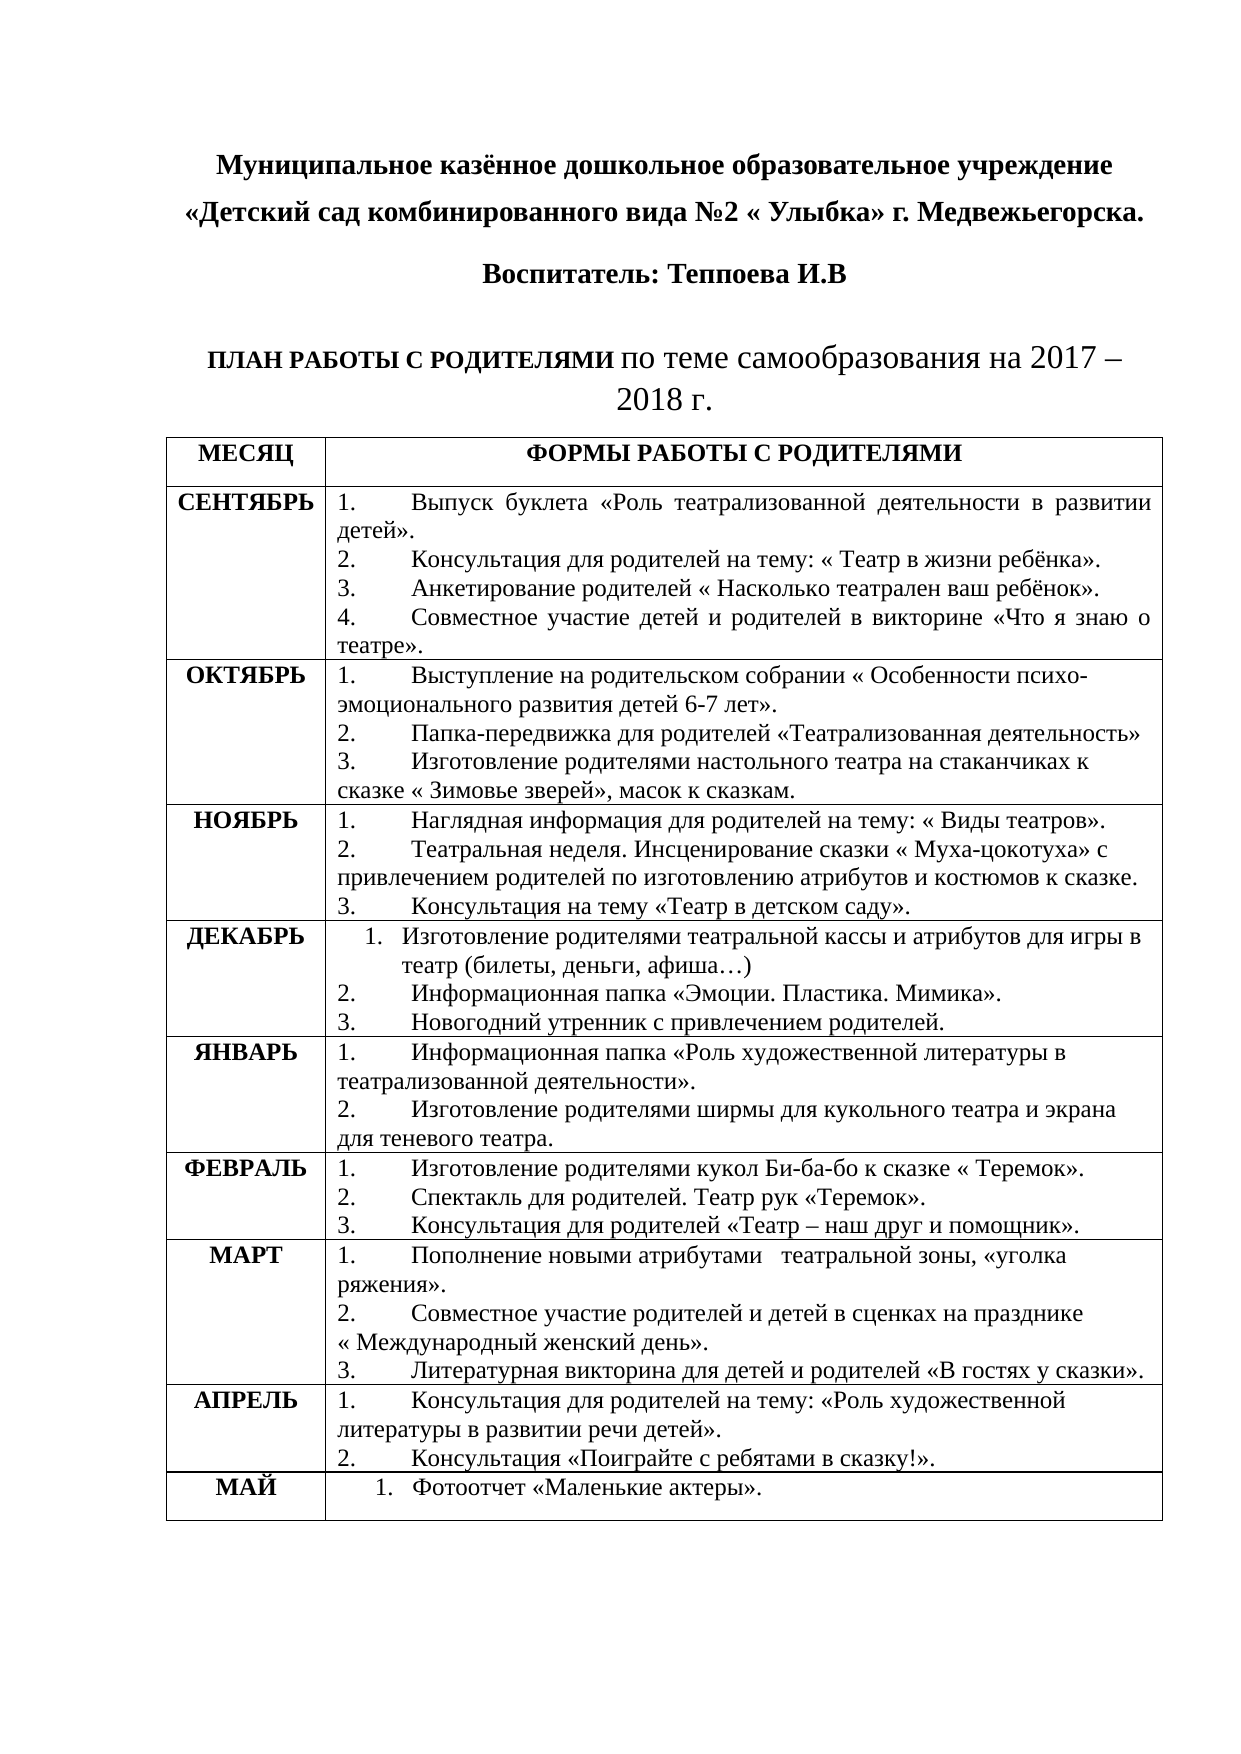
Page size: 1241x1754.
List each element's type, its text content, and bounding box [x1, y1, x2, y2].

table_cell Изготовление родителями кукол Би-ба-бо к сказке « Теремок». Спектакль для родителей. Театр рук «Теремок». Консультация для родителей «Театр – наш друг и помощник». [326, 1153, 1162, 1239]
table_cell Информационная папка «Роль художественной литературы в театрализованной деятельности». Изготовление родителями ширмы для кукольного театра и экрана для теневого театра. [326, 1037, 1162, 1152]
table_cell Консультация для родителей на тему: «Роль художественной литературы в развитии речи детей». Консультация «Поиграйте с ребятами в сказку!». [326, 1385, 1162, 1471]
table_cell МАЙ [167, 1473, 325, 1520]
table_cell ДЕКАБРЬ [167, 921, 325, 1036]
table_cell ОКТЯБРЬ [167, 660, 325, 804]
table_cell Фотоотчет «Маленькие актеры». [326, 1473, 1162, 1520]
table_cell Пополнение новыми атрибутами театральной зоны, «уголка ряжения». Совместное участие родителей и детей в сценках на празднике « Международный женский день». Литературная викторина для детей и родителей «В гостях у сказки». [326, 1240, 1162, 1384]
text Муниципальное казённое дошкольное образовательное учреждение «Детский сад комбинированного вида №2 « Улыбка» г. Медвежьегорска. [177, 134, 1152, 227]
table_cell СЕНТЯБРЬ [167, 487, 325, 659]
table_cell АПРЕЛЬ [167, 1385, 325, 1471]
table_header МЕСЯЦ [167, 438, 325, 486]
table_cell НОЯБРЬ [167, 805, 325, 920]
table_cell Наглядная информация для родителей на тему: « Виды театров». Театральная неделя. Инсценирование сказки « Муха-цокотуха» с привлечением родителей по изготовлению атрибутов и костюмов к сказке. Консультация на тему «Театр в детском саду». [326, 805, 1162, 920]
text ПЛАН РАБОТЫ С РОДИТЕЛЯМИ по теме самообразования на 2017 – 2018 г. [177, 338, 1152, 417]
table_cell Выступление на родительском собрании « Особенности психо-эмоционального развития детей 6-7 лет». Папка-передвижка для родителей «Театрализованная деятельность» Изготовление родителями настольного театра на стаканчиках к сказке « Зимовье зверей», масок к сказкам. [326, 660, 1162, 804]
table_cell Выпуск буклета «Роль театрализованной деятельности в развитии детей». Консультация для родителей на тему: « Театр в жизни ребёнка». Анкетирование родителей « Насколько театрален ваш ребёнок». Совместное участие детей и родителей в викторине «Что я знаю о театре». [326, 487, 1162, 659]
table_cell МАРТ [167, 1240, 325, 1384]
table_cell ЯНВАРЬ [167, 1037, 325, 1152]
table_cell ФЕВРАЛЬ [167, 1153, 325, 1239]
text Воспитатель: Теппоева И.В [177, 243, 1152, 290]
table_cell Изготовление родителями театральной кассы и атрибутов для игры в театр (билеты, деньги, афиша…) Информационная папка «Эмоции. Пластика. Мимика». Новогодний утренник с привлечением родителей. [326, 921, 1162, 1036]
table_header ФОРМЫ РАБОТЫ С РОДИТЕЛЯМИ [326, 438, 1162, 486]
